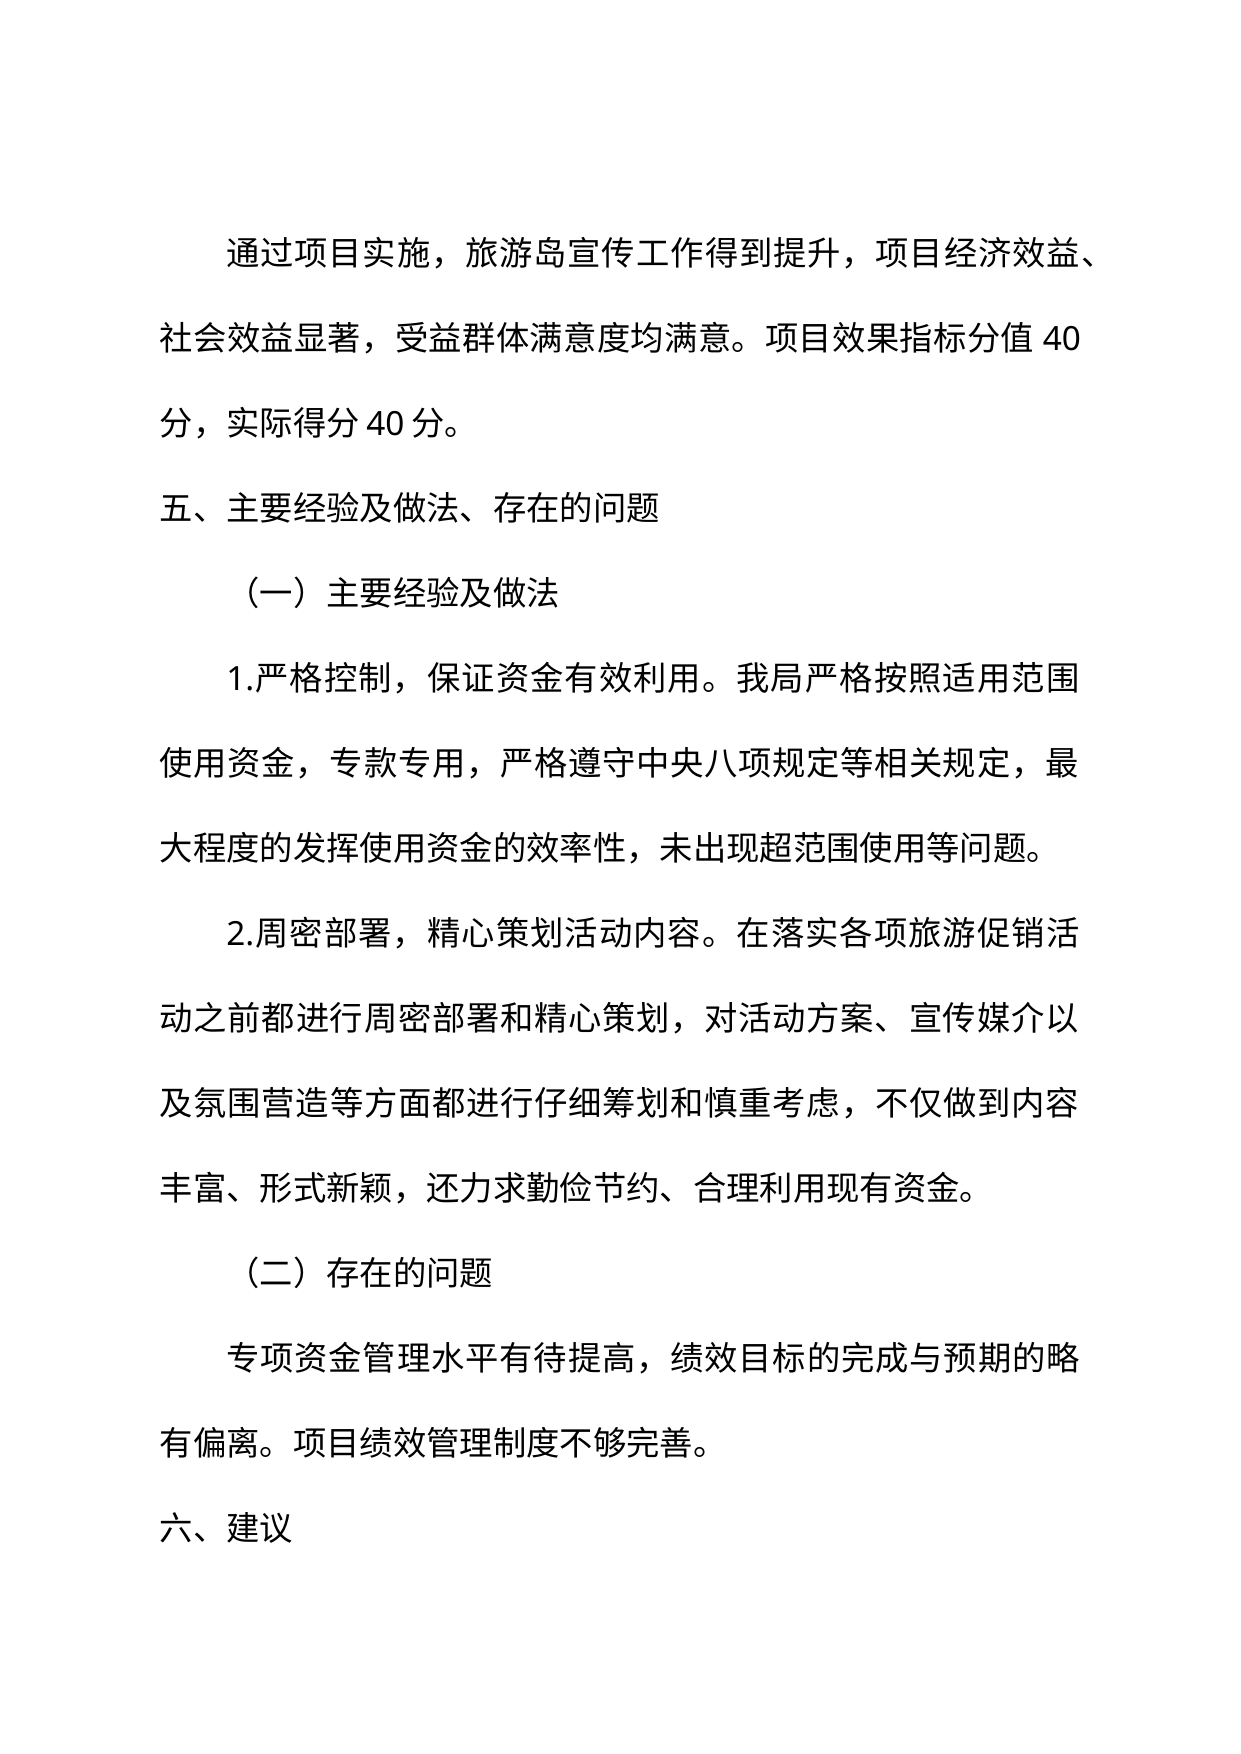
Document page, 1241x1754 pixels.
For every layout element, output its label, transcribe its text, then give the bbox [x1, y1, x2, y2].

text 1.严格控制，保证资金有效利用。我局严格按照适用范围使用资金，专款专用，严格遵守中央八项规定等相关规定，最大程度的发挥使用资金的效率性，未出现超范围使用等问题。 [159, 634, 1081, 889]
text 五、主要经验及做法、存在的问题 [159, 464, 1081, 549]
text 通过项目实施，旅游岛宣传工作得到提升，项目经济效益、社会效益显著，受益群体满意度均满意。项目效果指标分值40分，实际得分40分。 [159, 209, 1081, 464]
text 六、建议 [159, 1484, 1081, 1569]
text （二）存在的问题 [159, 1229, 1081, 1314]
text 2.周密部署，精心策划活动内容。在落实各项旅游促销活动之前都进行周密部署和精心策划，对活动方案、宣传媒介以及氛围营造等方面都进行仔细筹划和慎重考虑，不仅做到内容丰富、形式新颖，还力求勤俭节约、合理利用现有资金。 [159, 889, 1081, 1229]
text （一）主要经验及做法 [159, 549, 1081, 634]
text 专项资金管理水平有待提高，绩效目标的完成与预期的略有偏离。项目绩效管理制度不够完善。 [159, 1314, 1081, 1484]
